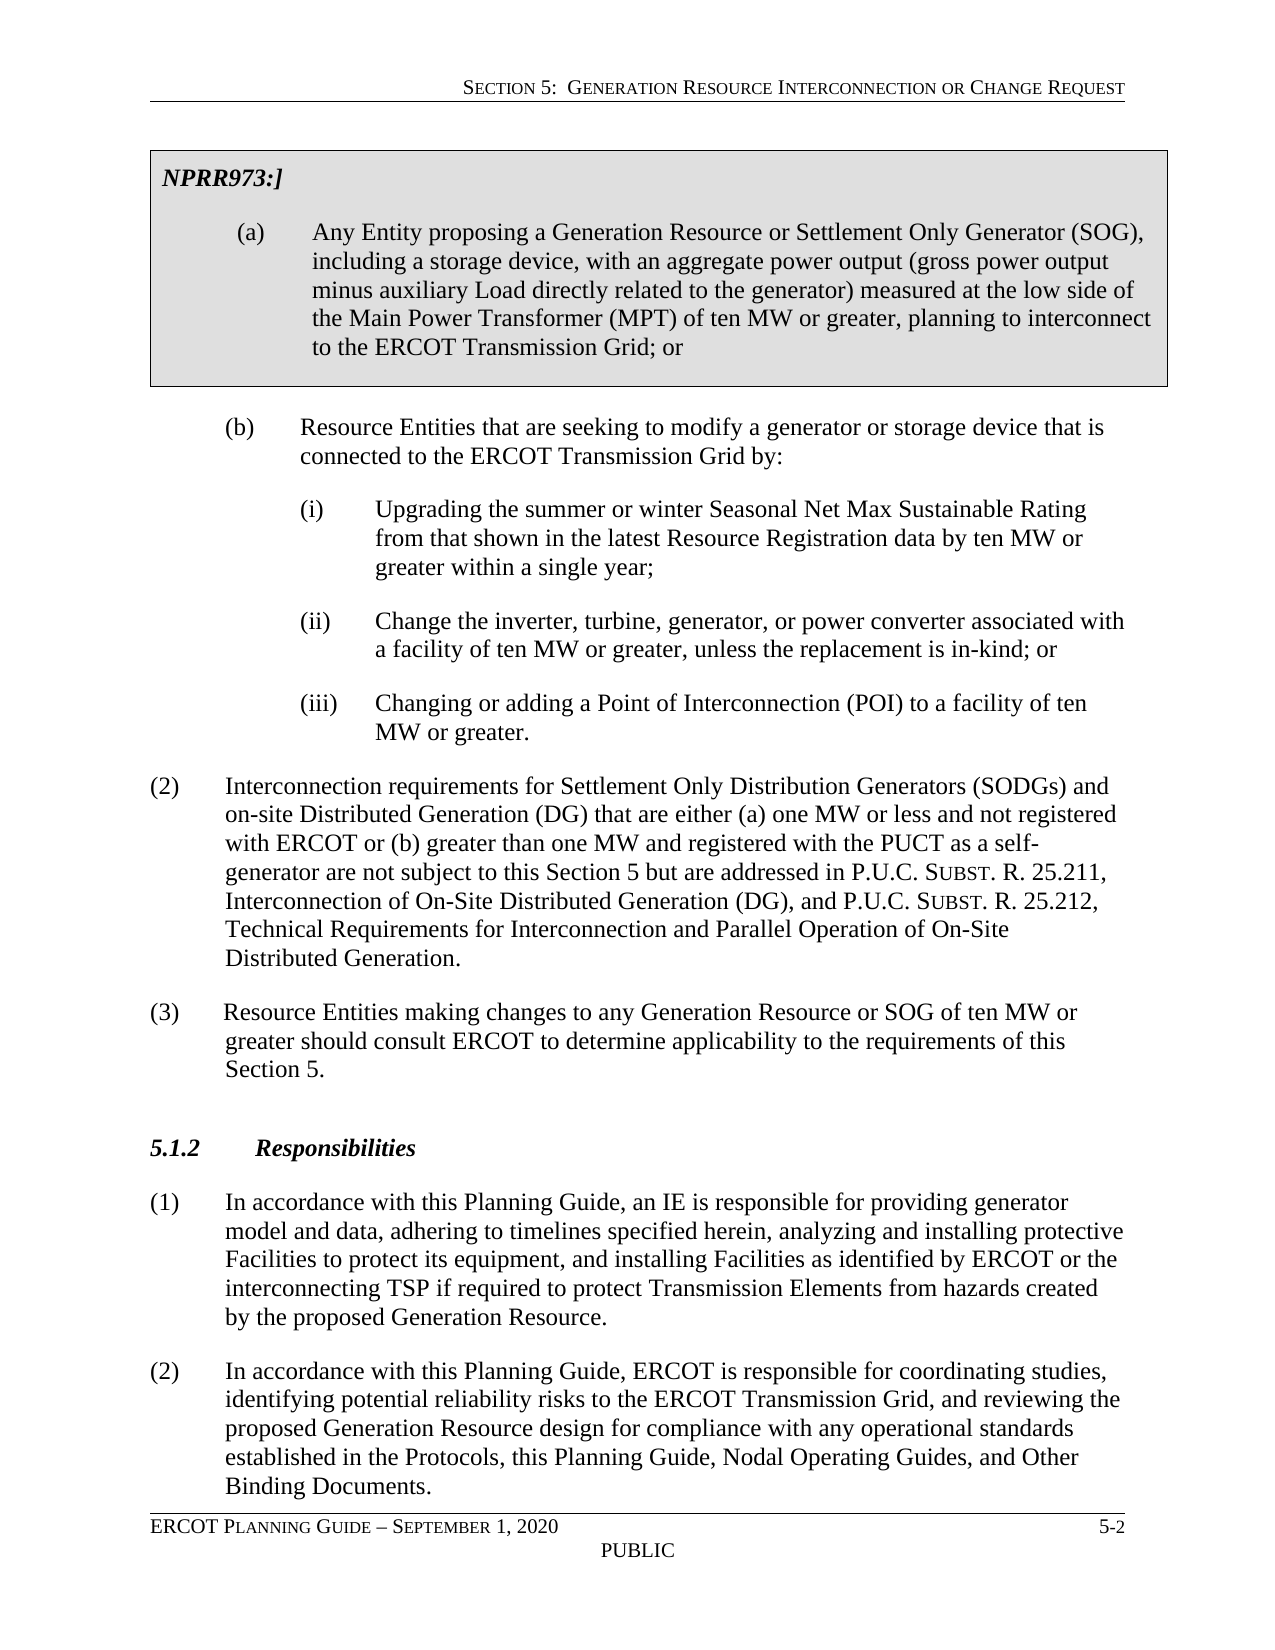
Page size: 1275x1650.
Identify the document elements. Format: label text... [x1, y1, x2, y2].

text 5.1.2 Responsibilities [150, 1133, 1125, 1162]
text (b) Resource Entities that are seeking to modify a generator or storage device that is connected to the ERCOT Transmission Grid by: [225, 412, 1125, 469]
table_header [151, 151, 1167, 386]
text (i) Upgrading the summer or winter Seasonal Net Max Sustainable Rating from that shown in the latest Resource Registration data by ten MW or greater within a single year; [300, 494, 1125, 581]
text (2) Interconnection requirements for Settlement Only Distribution Generators (SODGs) and on-site Distributed Generation (DG) that are either (a) one MW or less and not registered with ERCOT or (b) greater than one MW and registered with the PUCT as a self-generator are not subject to this Section 5 but are addressed in P.U.C. Subst. R. 25.211, Interconnection of On-Site Distributed Generation (DG), and P.U.C. Subst. R. 25.212, Technical Requirements for Interconnection and Parallel Operation of On-Site Distributed Generation. [150, 771, 1125, 972]
text (1) In accordance with this Planning Guide, an IE is responsible for providing generator model and data, adhering to timelines specified herein, analyzing and installing protective Facilities to protect its equipment, and installing Facilities as identified by ERCOT or the interconnecting TSP if required to protect Transmission Elements from hazards created by the proposed Generation Resource. [150, 1187, 1125, 1331]
text (ii) Change the inverter, turbine, generator, or power converter associated with a facility of ten MW or greater, unless the replacement is in-kind; or [300, 606, 1125, 663]
text (3) Resource Entities making changes to any Generation Resource or SOG of ten MW or greater should consult ERCOT to determine applicability to the requirements of this Section 5. [150, 997, 1125, 1083]
text (iii) Changing or adding a Point of Interconnection (POI) to a facility of ten MW or greater. [300, 688, 1125, 746]
text (2) In accordance with this Planning Guide, ERCOT is responsible for coordinating studies, identifying potential reliability risks to the ERCOT Transmission Grid, and reviewing the proposed Generation Resource design for compliance with any operational standards established in the Protocols, this Planning Guide, Nodal Operating Guides, and Other Binding Documents. [150, 1356, 1125, 1499]
